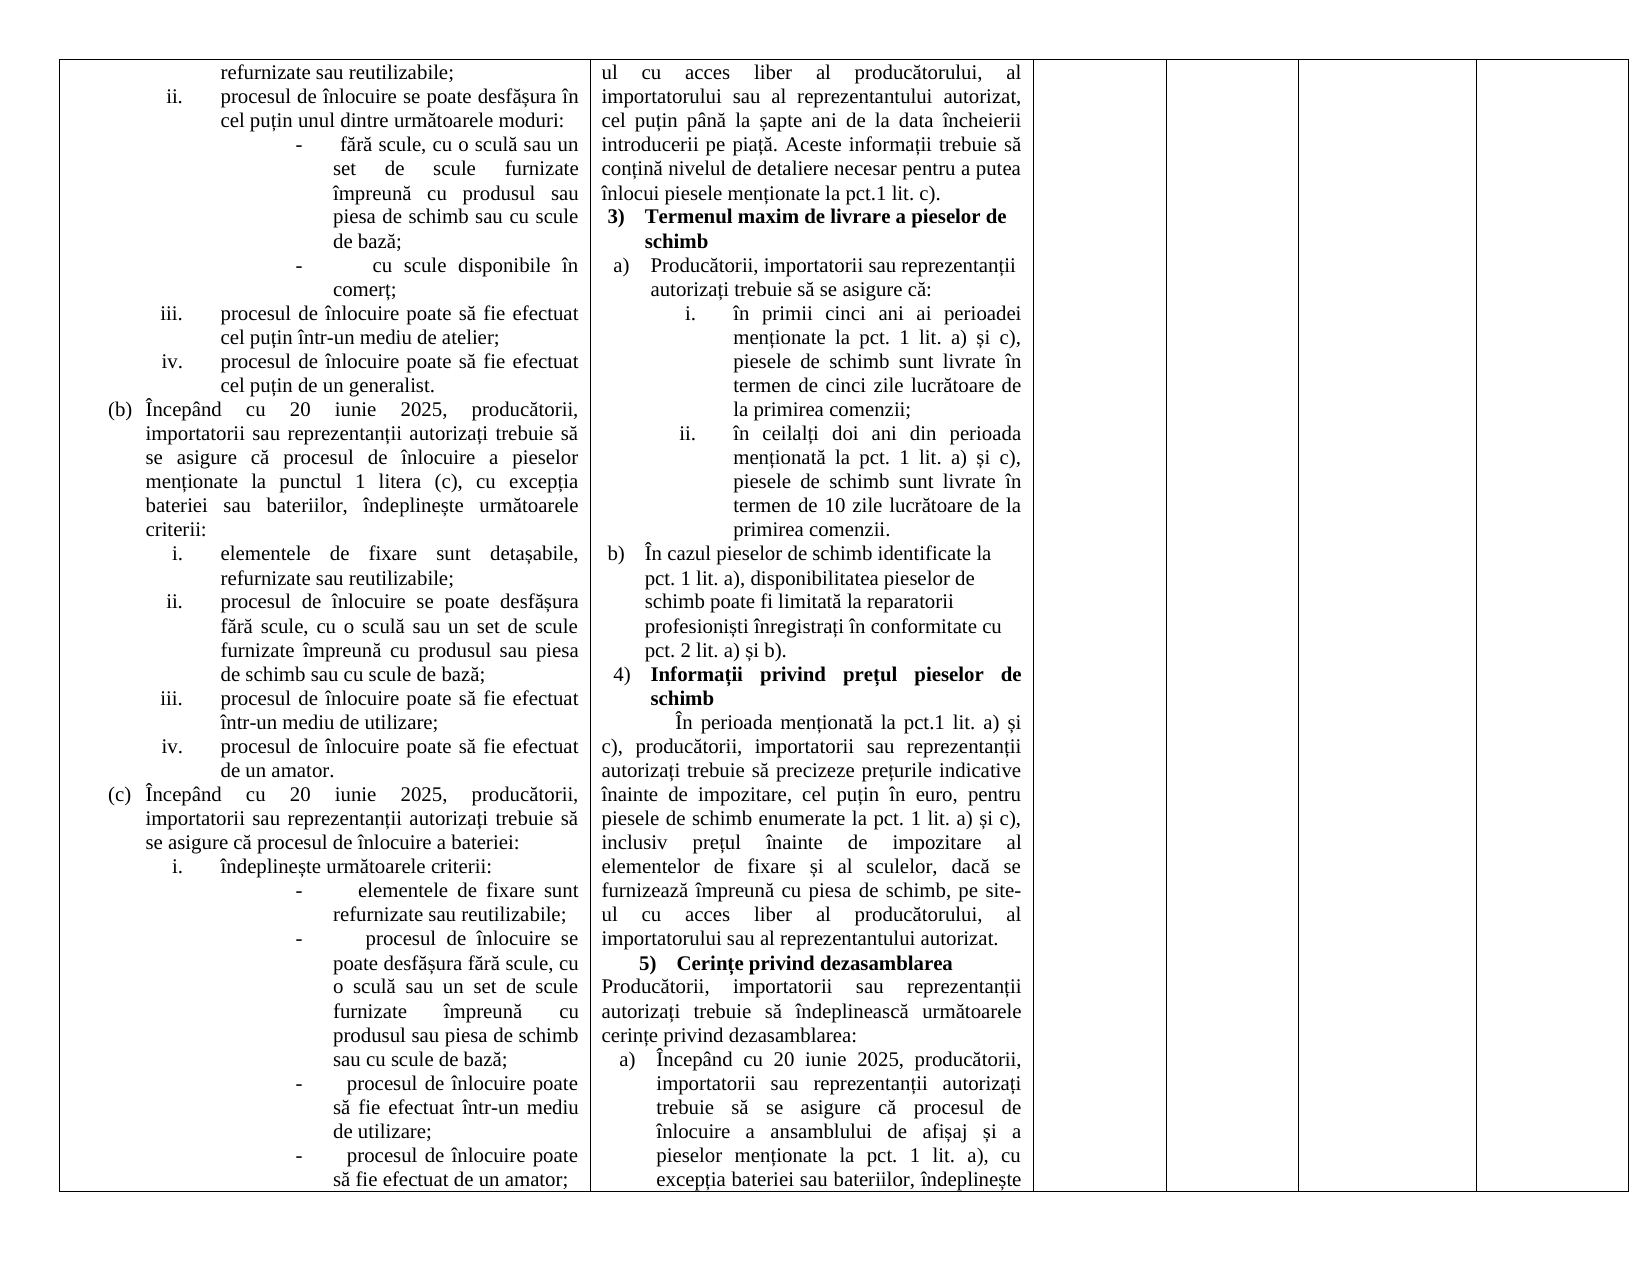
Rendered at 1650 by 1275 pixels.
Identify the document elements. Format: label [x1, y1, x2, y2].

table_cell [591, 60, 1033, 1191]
table_cell [1034, 60, 1166, 1191]
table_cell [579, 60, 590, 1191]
table_cell [1167, 60, 1298, 1191]
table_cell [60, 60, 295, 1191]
table_cell [1477, 60, 1628, 1191]
table_cell [1299, 60, 1476, 1191]
